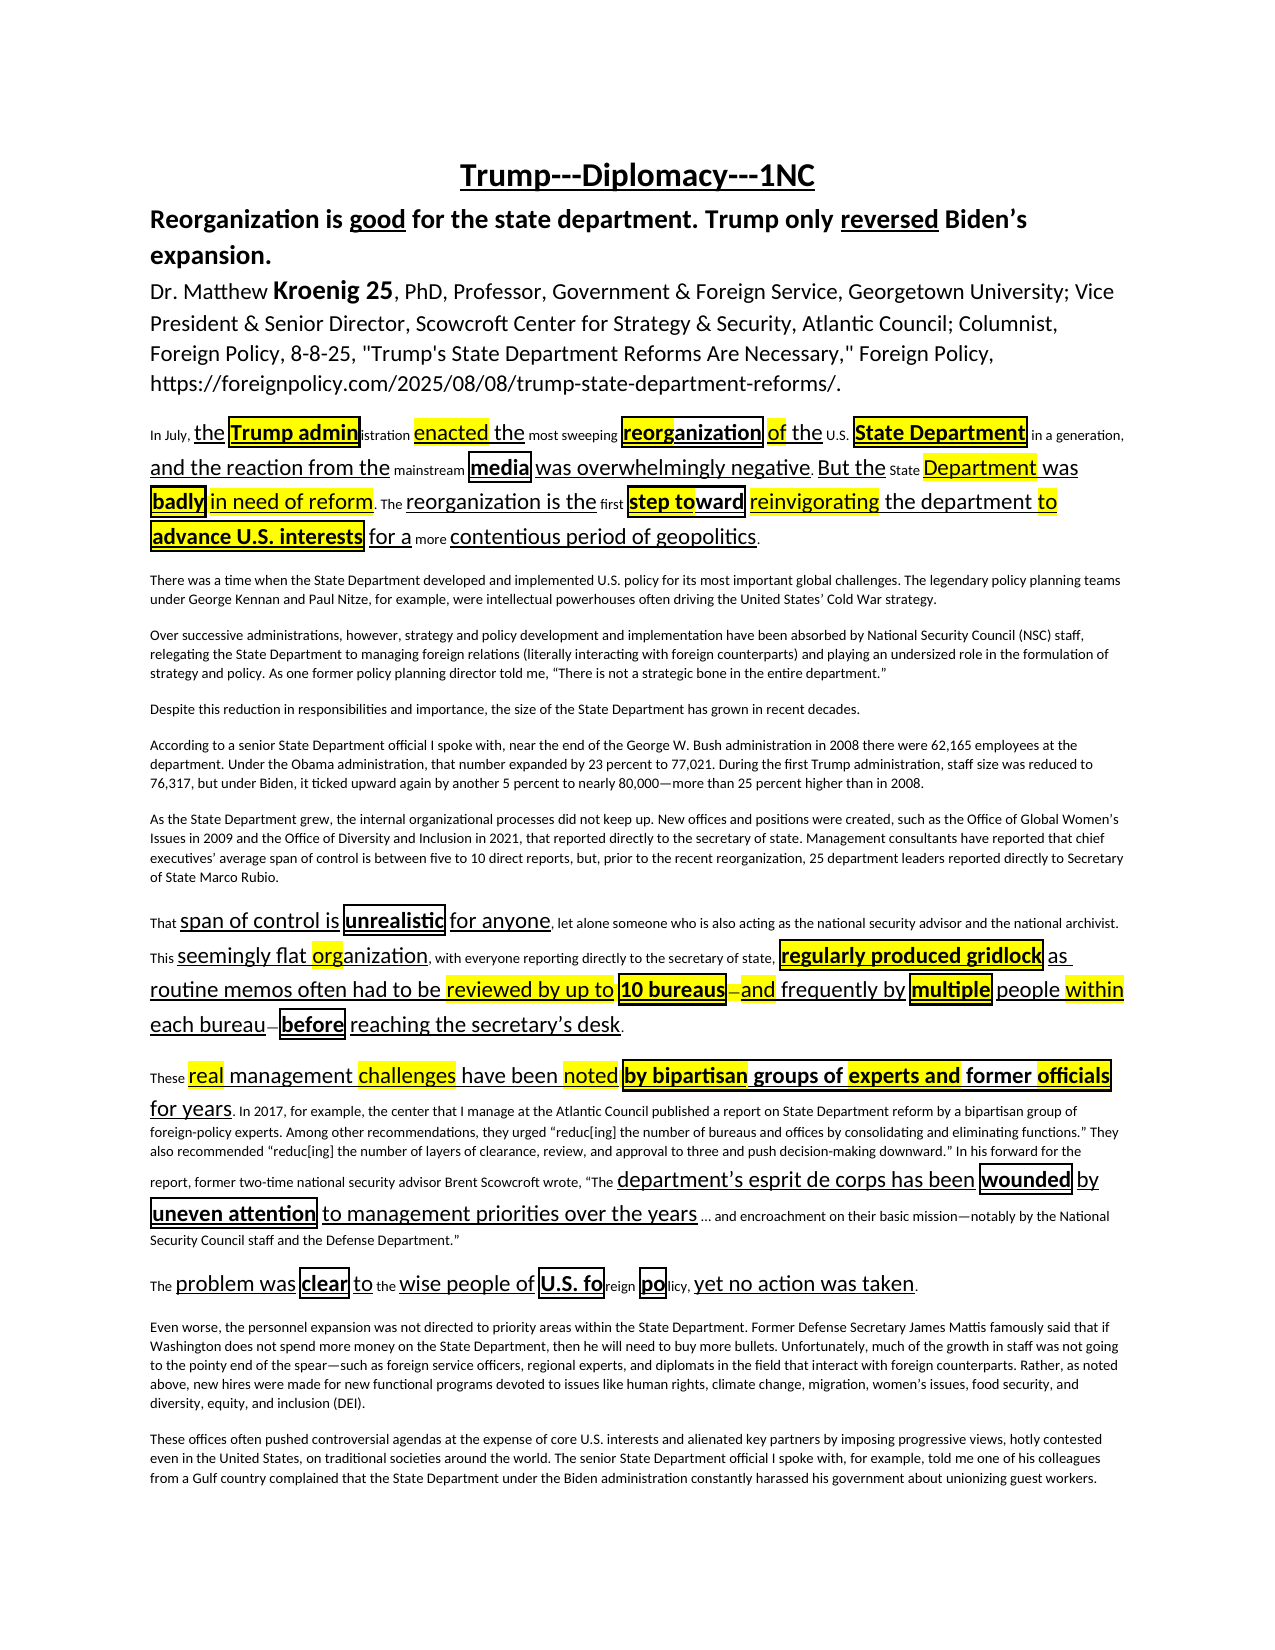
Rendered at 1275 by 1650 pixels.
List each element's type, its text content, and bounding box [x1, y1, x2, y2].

text The problem was clear to the wise people of U.S. foreign policy, yet no action was taken. [667, 1267, 1125, 1299]
text There was a time when the State Department developed and implemented U.S. policy for its most important global challenges. The legendary policy planning teams under George Kennan and Paul Nitze, for example, were intellectual powerhouses often driving the United States’ Cold War strategy. [150, 571, 1125, 608]
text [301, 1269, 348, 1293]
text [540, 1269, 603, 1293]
text The problem was clear to the wise people of U.S. foreign policy, yet no action was taken. [350, 1267, 538, 1299]
text These real management challenges have been noted by bipartisan groups of experts and former officials for years. In 2017, for example, the center that I manage at the Atlantic Council published a report on State Department reform by a bipartisan group of foreign-policy experts. Among other recommendations, they urged “reduc[ing] the number of bureaus and offices by consolidating and eliminating functions.” They also recommended “reduc[ing] the number of layers of clearance, review, and approval to three and push decision-making downward.” In his forward for the report, former two-time national security advisor Brent Scowcroft wrote, “The department’s esprit de corps has been wounded by uneven attention to management priorities over the years … and encroachment on their basic mission—notably by the National Security Council staff and the Defense Department.” [150, 1059, 1125, 1249]
text Even worse, the personnel expansion was not directed to priority areas within the State Department. Former Defense Secretary James Mattis famously said that if Washington does not spend more money on the State Department, then he will need to buy more bullets. Unfortunately, much of the growth in staff was not going to the pointy end of the spear—such as foreign service officers, regional experts, and diplomats in the field that interact with foreign counterparts. Rather, as noted above, new hires were made for new functional programs devoted to issues like human rights, climate change, migration, women’s issues, food security, and diversity, equity, and inclusion (DEI). [150, 1318, 1125, 1412]
text In July, the Trump administration enacted the most sweeping reorganization of the U.S. State Department in a generation, and the reaction from the mainstream media was overwhelmingly negative. But the State Department was badly in need of reform. The reorganization is the first step toward reinvigorating the department to advance U.S. interests for a more contentious period of geopolitics. [150, 416, 1125, 552]
text Dr. Matthew Kroenig 25, PhD, Professor, Government & Foreign Service, Georgetown University; Vice President & Senior Director, Scowcroft Center for Strategy & Security, Atlantic Council; Columnist, Foreign Policy, 8-8-25, "Trump's State Department Reforms Are Necessary," Foreign Policy, https://foreignpolicy.com/2025/08/08/trump-state-department-reforms/. [150, 273, 1125, 397]
subtitle Trump---Diplomacy---1NC [150, 154, 1125, 195]
text Despite this reduction in responsibilities and importance, the size of the State Department has grown in recent decades. [150, 701, 1125, 718]
subtitle Reorganization is good for the state department. Trump only reversed Biden’s expansion. [150, 202, 1125, 271]
text Over successive administrations, however, strategy and policy development and implementation have been absorbed by National Security Council (NSC) staff, relegating the State Department to managing foreign relations (literally interacting with foreign counterparts) and playing an undersized role in the formulation of strategy and policy. As one former policy planning director told me, “There is not a strategic bone in the entire department.” [150, 626, 1125, 683]
text As the State Department grew, the internal organizational processes did not keep up. New offices and positions were created, such as the Office of Global Women’s Issues in 2009 and the Office of Diversity and Inclusion in 2021, that reported directly to the secretary of state. Management consultants have reported that chief executives’ average span of control is between five to 10 direct reports, but, prior to the recent reorganization, 25 department leaders reported directly to Secretary of State Marco Rubio. [150, 811, 1125, 886]
text According to a senior State Department official I spoke with, near the end of the George W. Bush administration in 2008 there were 62,165 employees at the department. Under the Obama administration, that number expanded by 23 percent to 77,021. During the first Trump administration, staff size was reduced to 76,317, but under Biden, it ticked upward again by another 5 percent to nearly 80,000—more than 25 percent higher than in 2008. [150, 736, 1125, 793]
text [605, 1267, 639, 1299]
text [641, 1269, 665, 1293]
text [150, 1431, 1125, 1487]
text That span of control is unrealistic for anyone, let alone someone who is also acting as the national security advisor and the national archivist. This seemingly flat organization, with everyone reporting directly to the secretary of state, regularly produced gridlock as routine memos often had to be reviewed by up to 10 bureaus—and frequently by multiple people within each bureau—before reaching the secretary’s desk. [150, 904, 1125, 1040]
